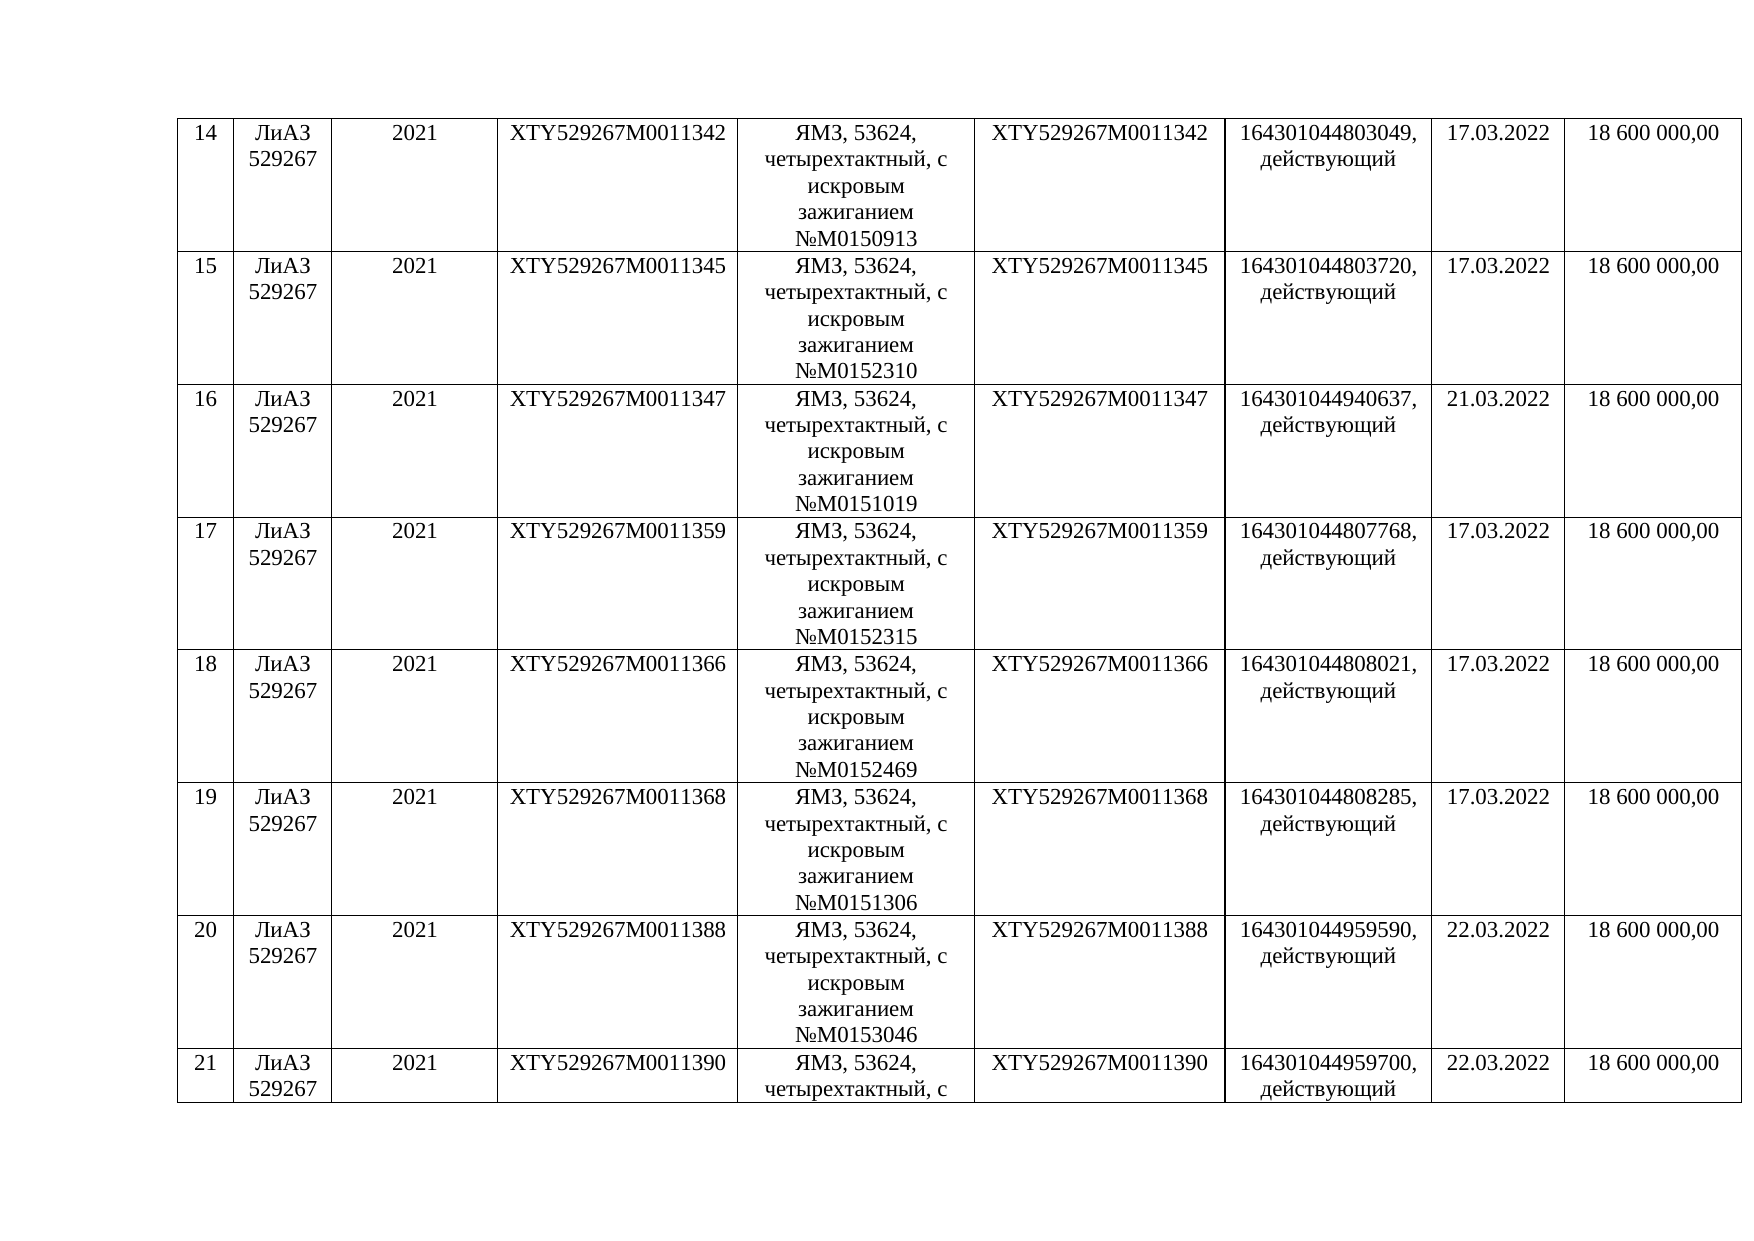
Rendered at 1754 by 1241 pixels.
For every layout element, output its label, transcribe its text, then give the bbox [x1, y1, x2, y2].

table_cell 17.03.2022 [1432, 119, 1564, 251]
table_cell XTY529267M0011366 [975, 650, 1224, 782]
table_cell ЛиАЗ 529267 [234, 385, 331, 517]
table_cell 22.03.2022 [1432, 916, 1564, 1048]
table_cell 14 [178, 119, 233, 251]
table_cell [1226, 1049, 1431, 1102]
table_cell 2021 [332, 385, 497, 517]
table_cell 2021 [332, 650, 497, 782]
table_cell 18 600 000,00 [1565, 650, 1741, 782]
table_cell 2021 [332, 518, 497, 649]
table_cell 21.03.2022 [1432, 385, 1564, 517]
table_cell XTY529267M0011342 [975, 119, 1224, 251]
table_cell XTY529267M0011368 [975, 783, 1224, 915]
table_cell 2021 [332, 252, 497, 384]
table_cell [738, 1049, 974, 1102]
table_cell 18 600 000,00 [1565, 119, 1741, 251]
table_cell ЛиАЗ 529267 [234, 1049, 331, 1102]
table_cell 17.03.2022 [1432, 518, 1564, 649]
table_cell 18 600 000,00 [1565, 385, 1741, 517]
table_cell 18 600 000,00 [1565, 916, 1741, 1048]
table_cell ЯМЗ, 53624, четырехтактный, с искровым зажиганием №M0152315 [738, 518, 974, 649]
table_cell 164301044807768, действующий [1226, 518, 1431, 649]
table_cell ЯМЗ, 53624, четырехтактный, с искровым зажиганием №M0151019 [738, 385, 974, 517]
table_cell ЯМЗ, 53624, четырехтактный, с искровым зажиганием №M0153046 [738, 916, 974, 1048]
table_cell ЛиАЗ 529267 [234, 518, 331, 649]
table_cell 18 600 000,00 [1565, 783, 1741, 915]
table_cell XTY529267M0011388 [975, 916, 1224, 1048]
table_cell ЯМЗ, 53624, четырехтактный, с искровым зажиганием №M0151306 [738, 783, 974, 915]
table_cell 15 [178, 252, 233, 384]
table_cell 164301044959590, действующий [1226, 916, 1431, 1048]
table_cell XTY529267M0011368 [498, 783, 737, 915]
table_cell 2021 [332, 1049, 497, 1102]
table_cell XTY529267M0011345 [975, 252, 1224, 384]
table_cell XTY529267M0011359 [498, 518, 737, 649]
table_cell 164301044803720, действующий [1226, 252, 1431, 384]
table_cell 18 600 000,00 [1565, 252, 1741, 384]
table_cell ЛиАЗ 529267 [234, 119, 331, 251]
table_cell 17.03.2022 [1432, 783, 1564, 915]
table_cell 164301044803049, действующий [1226, 119, 1431, 251]
table_cell 18 [178, 650, 233, 782]
table_cell ЛиАЗ 529267 [234, 916, 331, 1048]
table_cell ЯМЗ, 53624, четырехтактный, с искровым зажиганием №M0150913 [738, 119, 974, 251]
table_cell 22.03.2022 [1432, 1049, 1564, 1102]
table_cell 19 [178, 783, 233, 915]
table_cell 164301044808021, действующий [1226, 650, 1431, 782]
table_cell XTY529267M0011366 [498, 650, 737, 782]
table_cell 17.03.2022 [1432, 252, 1564, 384]
table_cell XTY529267M0011388 [498, 916, 737, 1048]
table_cell ЛиАЗ 529267 [234, 783, 331, 915]
table_cell ЯМЗ, 53624, четырехтактный, с искровым зажиганием №M0152469 [738, 650, 974, 782]
table_cell XTY529267M0011359 [975, 518, 1224, 649]
table_cell 21 [178, 1049, 233, 1102]
table_cell XTY529267M0011390 [975, 1049, 1224, 1102]
table_cell XTY529267M0011347 [975, 385, 1224, 517]
table_cell 18 600 000,00 [1565, 518, 1741, 649]
table_cell 16 [178, 385, 233, 517]
table_cell 164301044940637, действующий [1226, 385, 1431, 517]
table_cell ЛиАЗ 529267 [234, 650, 331, 782]
table_cell 164301044808285, действующий [1226, 783, 1431, 915]
table_cell 18 600 000,00 [1565, 1049, 1741, 1102]
table_cell 2021 [332, 119, 497, 251]
table_cell ЯМЗ, 53624, четырехтактный, с искровым зажиганием №M0152310 [738, 252, 974, 384]
table_cell 17 [178, 518, 233, 649]
table_cell 2021 [332, 916, 497, 1048]
table_cell XTY529267M0011345 [498, 252, 737, 384]
table_cell XTY529267M0011347 [498, 385, 737, 517]
table_cell ЛиАЗ 529267 [234, 252, 331, 384]
table_cell 2021 [332, 783, 497, 915]
table_cell XTY529267M0011390 [498, 1049, 737, 1102]
table_cell 17.03.2022 [1432, 650, 1564, 782]
table_cell 20 [178, 916, 233, 1048]
table_cell XTY529267M0011342 [498, 119, 737, 251]
